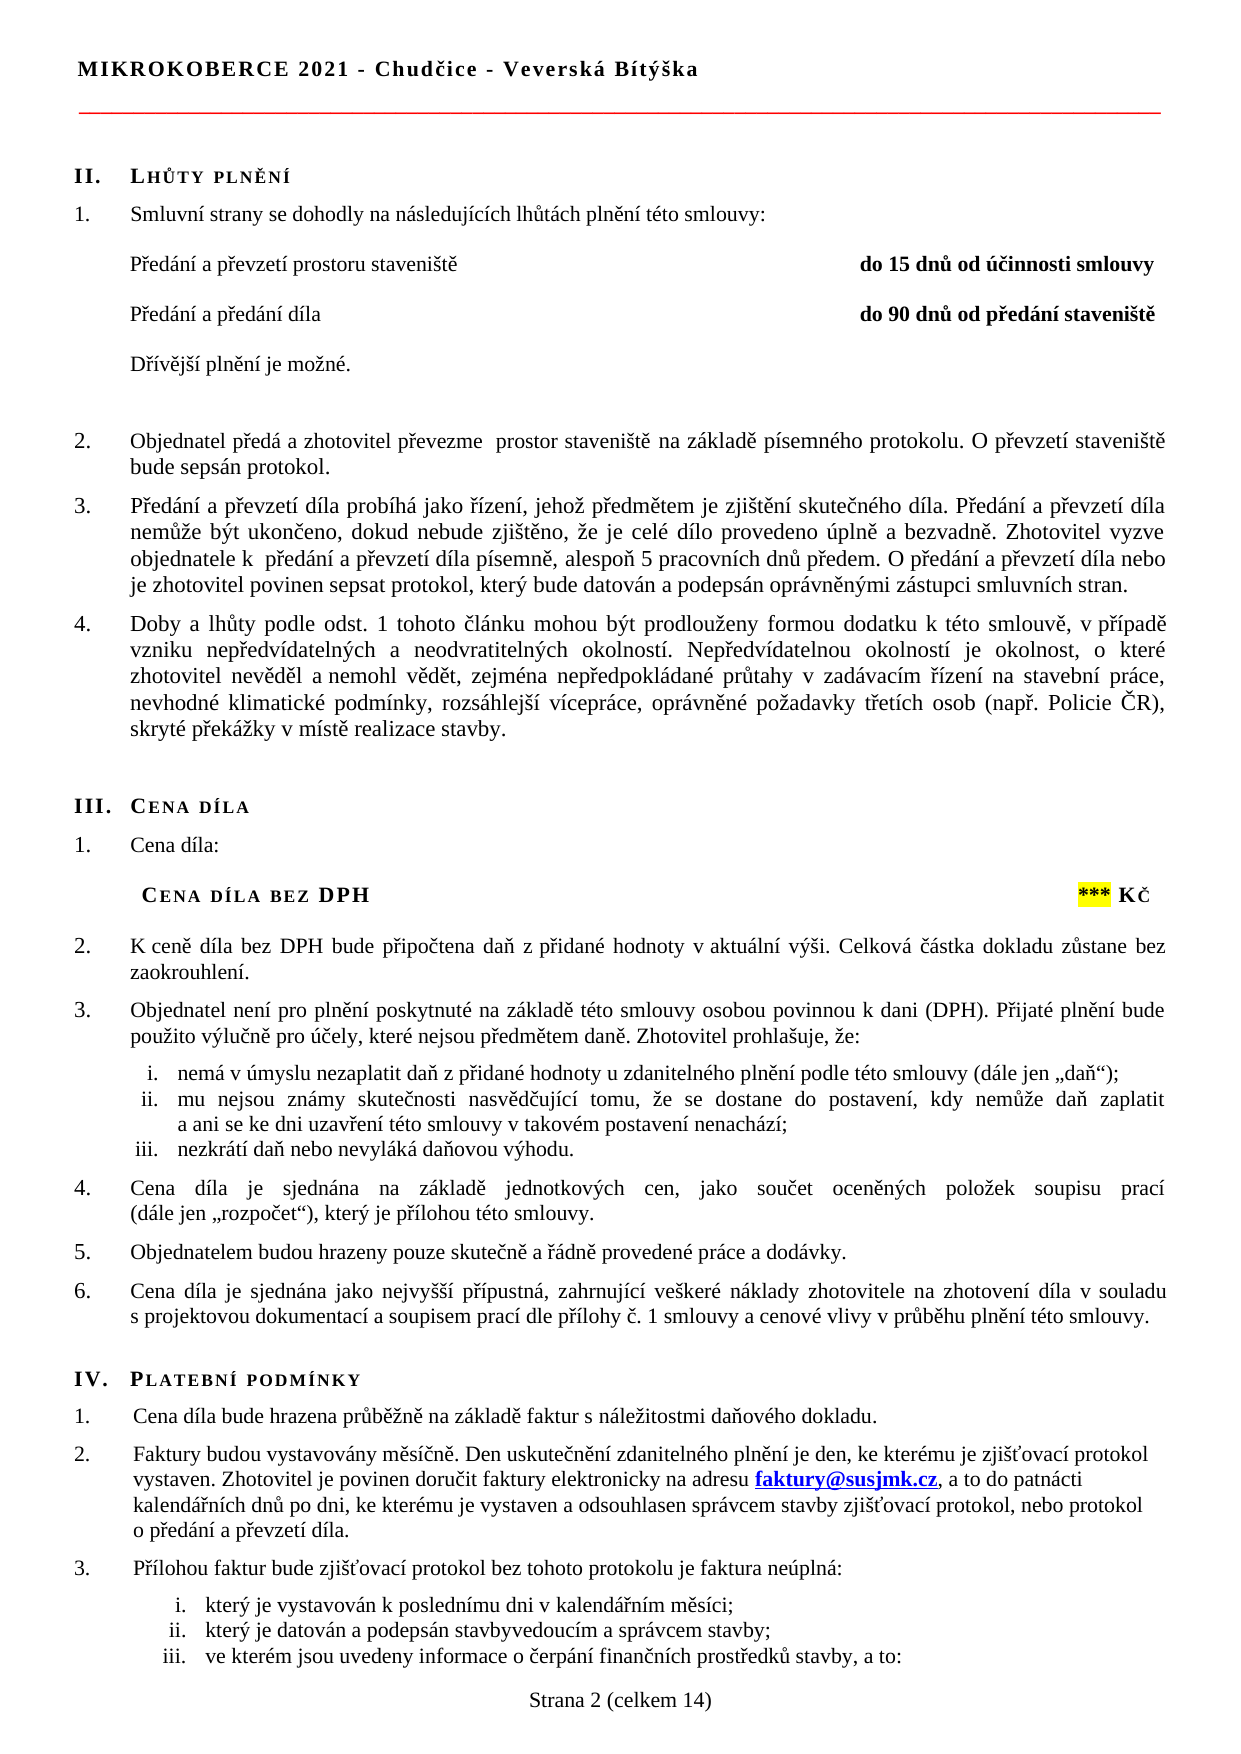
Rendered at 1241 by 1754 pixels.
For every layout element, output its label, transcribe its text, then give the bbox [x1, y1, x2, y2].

list Cena díla: [74, 831, 1167, 857]
list K ceně díla bez DPH bude připočtena daň z přidané hodnoty v aktuální výši. Celková částka dokladu zůstane bez zaokrouhlení. [74, 932, 1167, 984]
list nezkrátí daň nebo nevyláká daňovou výhodu. [158, 1136, 1167, 1161]
list Cena díla bude hrazena průběžně na základě faktur s náležitostmi daňového dokladu. [74, 1403, 1167, 1429]
list nemá v úmyslu nezaplatit daň z přidané hodnoty u zdanitelného plnění podle této smlouvy (dále jen „daň“); [158, 1060, 1167, 1086]
list Platební podmínky [74, 1366, 1167, 1391]
list Objednatel předá a zhotovitel převezme prostor staveniště na základě písemného protokolu. O převzetí staveniště bude sepsán protokol. [74, 427, 1167, 479]
list Cena díla je sjednána jako nejvyšší přípustná, zahrnující veškeré náklady zhotovitele na zhotovení díla v souladu s projektovou dokumentací a soupisem prací dle přílohy č. 1 smlouvy a cenové vlivy v průběhu plnění této smlouvy. [74, 1277, 1167, 1328]
list Přílohou faktur bude zjišťovací protokol bez tohoto protokolu je faktura neúplná: [74, 1554, 1167, 1580]
text Dřívější plnění je možné. [74, 351, 1167, 377]
list který je datován a podepsán stavbyvedoucím a správcem stavby; [186, 1617, 1167, 1643]
table_cell do 90 dnů od předání staveniště [783, 289, 1167, 339]
table_header Cena díla bez DPH [130, 870, 824, 920]
list Lhůty plnění [74, 163, 1167, 188]
list Objednatel není pro plnění poskytnuté na základě této smlouvy osobou povinnou k dani (DPH). Přijaté plnění bude použito výlučně pro účely, které nejsou předmětem daně. Zhotovitel prohlašuje, že: [74, 996, 1167, 1048]
list mu nejsou známy skutečnosti nasvědčující tomu, že se dostane do postavení, kdy nemůže daň zaplatit a ani se ke dni uzavření této smlouvy v takovém postavení nenachází; [158, 1086, 1167, 1136]
list Cena díla [74, 793, 1167, 818]
list Objednatelem budou hrazeny pouze skutečně a řádně provedené práce a dodávky. [74, 1238, 1167, 1264]
list Doby a lhůty podle odst. 1 tohoto článku mohou být prodlouženy formou dodatku k této smlouvě, v případě vzniku nepředvídatelných a neodvratitelných okolností. Nepředvídatelnou okolností je okolnost, o které zhotovitel nevěděl a nemohl vědět, zejména nepředpokládané průtahy v zadávacím řízení na stavební práce, nevhodné klimatické podmínky, rozsáhlejší vícepráce, oprávněné požadavky třetích osob (např. Policie ČR), skryté překážky v místě realizace stavby. [74, 610, 1167, 742]
table_cell Předání a předání díla [118, 289, 783, 339]
list Cena díla je sjednána na základě jednotkových cen, jako součet oceněných položek soupisu prací (dále jen „rozpočet“), který je přílohou této smlouvy. [74, 1174, 1167, 1225]
table_header *** Kč [824, 870, 1161, 920]
list ve kterém jsou uvedeny informace o čerpání finančních prostředků stavby, a to: [186, 1643, 1167, 1668]
list který je vystavován k poslednímu dni v kalendářním měsíci; [186, 1592, 1167, 1617]
list Předání a převzetí díla probíhá jako řízení, jehož předmětem je zjištění skutečného díla. Předání a převzetí díla nemůže být ukončeno, dokud nebude zjištěno, že je celé dílo provedeno úplně a bezvadně. Zhotovitel vyzve objednatele k předání a převzetí díla písemně, alespoň 5 pracovních dnů předem. O předání a převzetí díla nebo je zhotovitel povinen sepsat protokol, který bude datován a podepsán oprávněnými zástupci smluvních stran. [74, 492, 1167, 597]
table_header do 15 dnů od účinnosti smlouvy [783, 239, 1167, 289]
list Faktury budou vystavovány měsíčně. Den uskutečnění zdanitelného plnění je den, ke kterému je zjišťovací protokol vystaven. Zhotovitel je povinen doručit faktury elektronicky na adresu faktury@susjmk.cz, a to do patnácti kalendářních dnů po dni, ke kterému je vystaven a odsouhlasen správcem stavby zjišťovací protokol, nebo protokol o předání a převzetí díla. [74, 1441, 1167, 1542]
list Smluvní strany se dohodly na následujících lhůtách plnění této smlouvy: [74, 201, 1167, 226]
table_header Předání a převzetí prostoru staveniště [118, 239, 783, 289]
